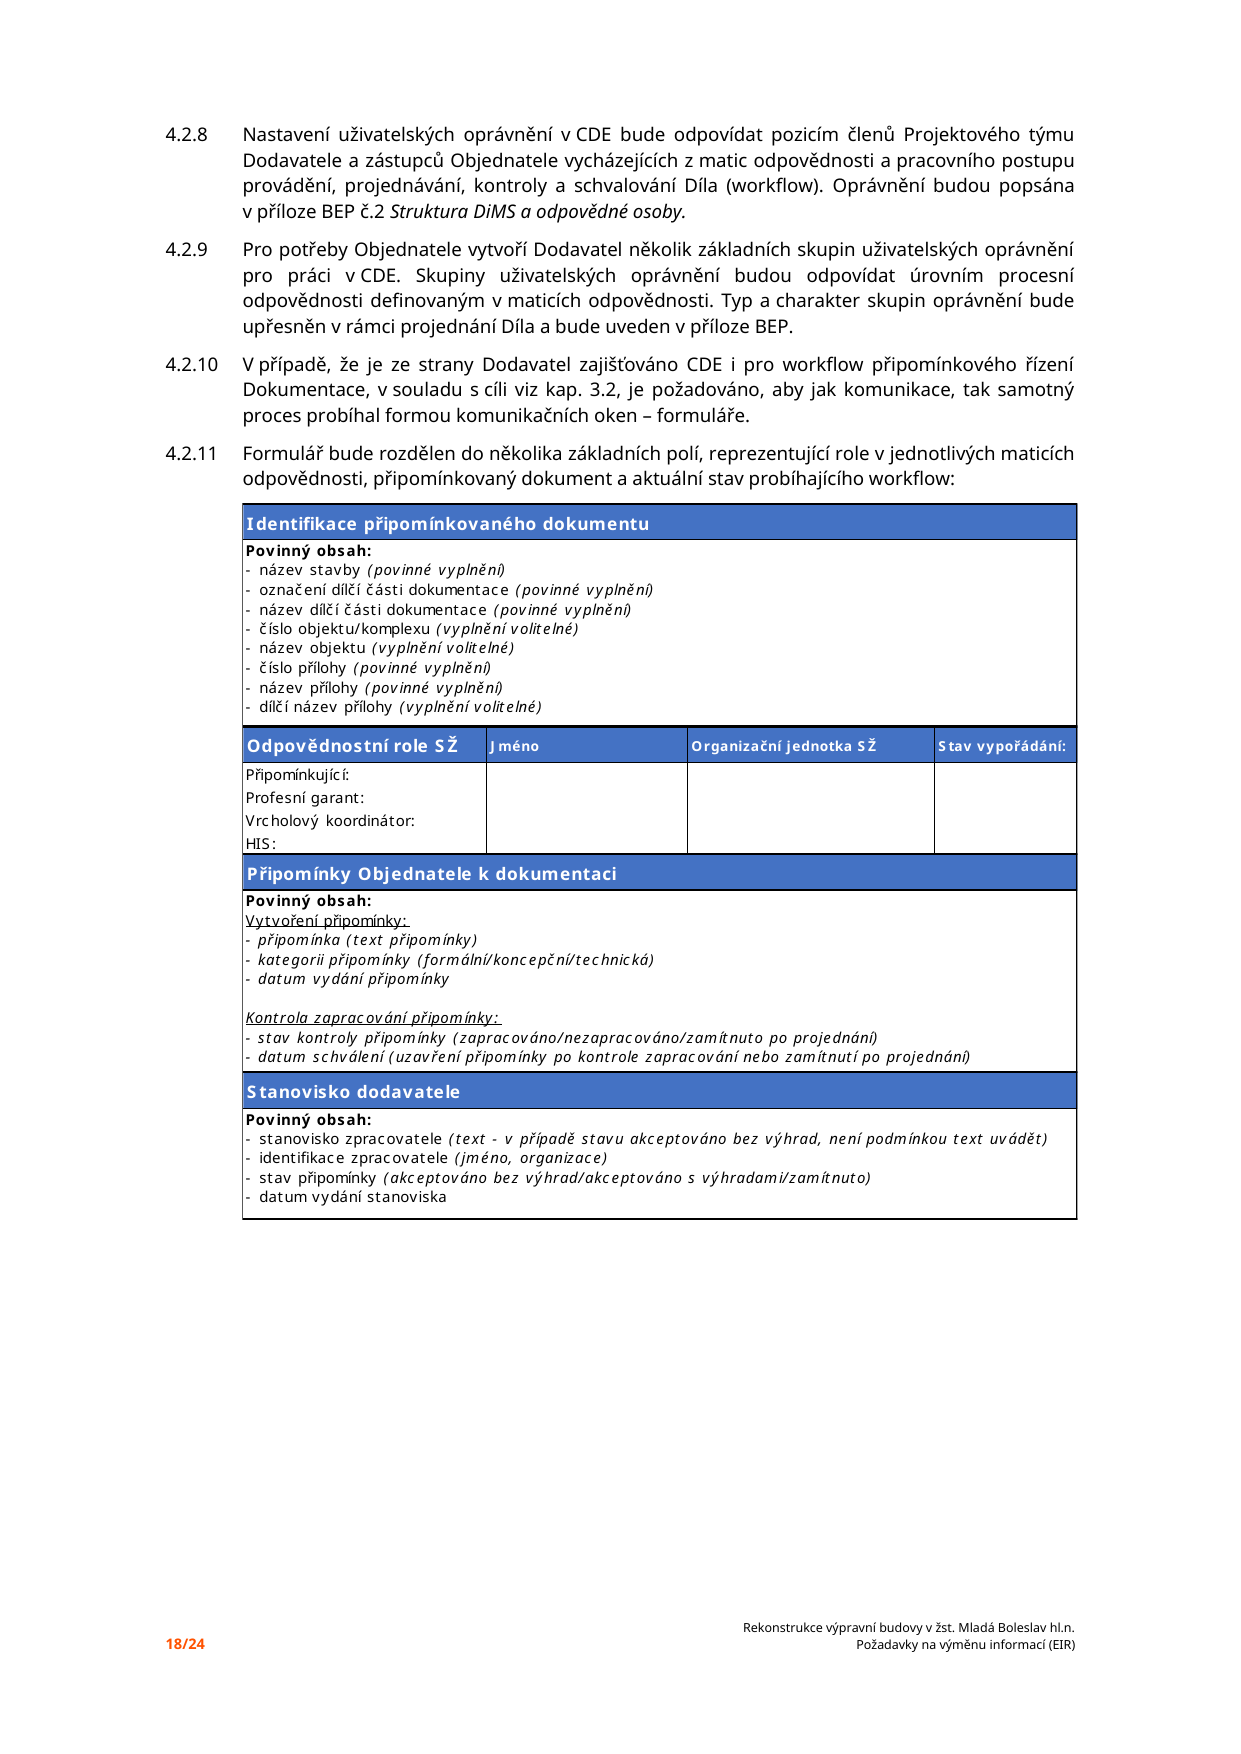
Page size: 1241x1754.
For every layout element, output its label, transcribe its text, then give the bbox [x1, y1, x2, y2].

text Pro potřeby Objednatele vytvoří Dodavatel několik základních skupin uživatelských oprávnění pro práci v CDE. Skupiny uživatelských oprávnění budou odpovídat úrovním procesní odpovědnosti definovaným v maticích odpovědnosti. Typ a charakter skupin oprávnění bude upřesněn v rámci projednání Díla a bude uveden v příloze BEP. [165, 236, 1075, 338]
text Formulář bude rozdělen do několika základních polí, reprezentující role v jednotlivých maticích odpovědnosti, připomínkovaný dokument a aktuální stav probíhajícího workflow: [165, 440, 1075, 491]
text Nastavení uživatelských oprávnění v CDE bude odpovídat pozicím členů Projektového týmu Dodavatele a zástupců Objednatele vycházejících z matic odpovědnosti a pracovního postupu provádění, projednávání, kontroly a schvalování Díla (workflow). Oprávnění budou popsána v příloze BEP č.2 Struktura DiMS a odpovědné osoby. [165, 122, 1075, 224]
text V případě, že je ze strany Dodavatel zajišťováno CDE i pro workflow připomínkového řízení Dokumentace, v souladu s cíli viz kap. 3.2, je požadováno, aby jak komunikace, tak samotný proces probíhal formou komunikačních oken – formuláře. [165, 351, 1075, 427]
